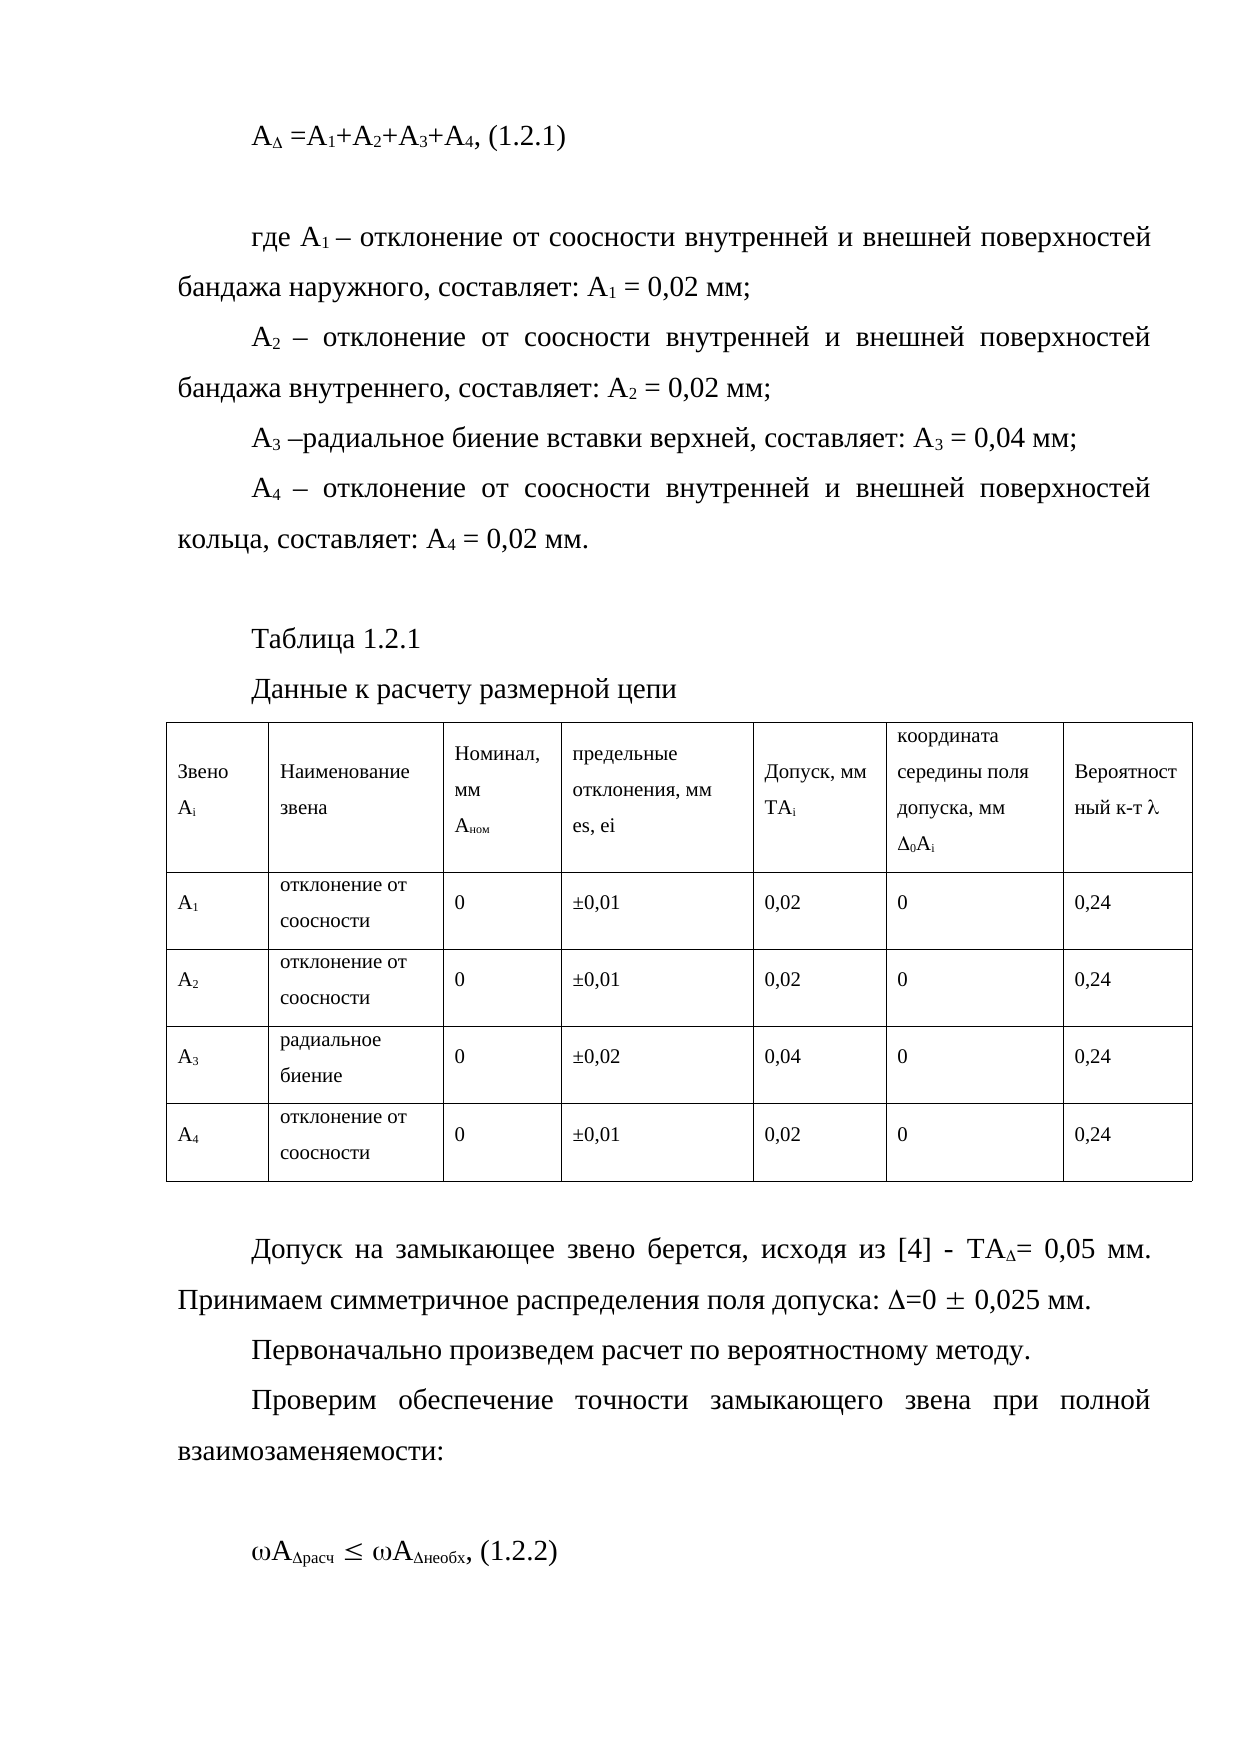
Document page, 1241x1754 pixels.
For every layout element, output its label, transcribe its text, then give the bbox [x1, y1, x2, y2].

table_cell 0,24 [1064, 1027, 1192, 1103]
table_header координата середины поля допуска, мм 0Ai [887, 723, 1063, 871]
table_header Номинал, мм Aном [444, 723, 561, 871]
table_cell ±0,01 [562, 873, 753, 949]
text А2 – отклонение от соосности внутренней и внешней поверхностей бандажа внутреннего, составляет: А2 = 0,02 мм; [177, 319, 1152, 403]
table_cell 0,24 [1064, 873, 1192, 949]
text А3 –радиальное биение вставки верхней, составляет: А3 = 0,04 мм; [177, 420, 1152, 454]
table_cell А4 [167, 1104, 268, 1181]
text Данные к расчету размерной цепи [177, 672, 1152, 705]
table_cell 0 [444, 873, 561, 949]
table_cell 0 [444, 1027, 561, 1103]
table_cell 0,24 [1064, 1104, 1192, 1181]
table_cell 0,02 [754, 1104, 886, 1181]
table_cell ±0,02 [562, 1027, 753, 1103]
table_header Звено Аi [167, 723, 268, 871]
table_cell ±0,01 [562, 1104, 753, 1181]
table_cell 0,04 [754, 1027, 886, 1103]
text где А1 – отклонение от соосности внутренней и внешней поверхностей бандажа наружного, составляет: А1 = 0,02 мм; [177, 219, 1152, 303]
table_cell 0 [887, 1104, 1063, 1181]
table_header Допуск, мм TAi [754, 723, 886, 871]
table_cell 0 [887, 873, 1063, 949]
table_cell А1 [167, 873, 268, 949]
table_cell 0 [444, 950, 561, 1026]
table_cell 0 [887, 950, 1063, 1026]
text Проверим обеспечение точности замыкающего звена при полной взаимозаменяемости: [177, 1382, 1152, 1466]
table_cell 0 [887, 1027, 1063, 1103]
text Первоначально произведем расчет по вероятностному методу. [177, 1332, 1152, 1366]
table_cell 0,02 [754, 873, 886, 949]
table_cell отклонение от соосности [269, 950, 443, 1026]
text Арасч Анеобх, (1.2.2) [177, 1533, 1152, 1567]
table_cell ±0,01 [562, 950, 753, 1026]
table_cell А3 [167, 1027, 268, 1103]
text А =А1+А2+А3+А4, (1.2.1) [177, 118, 1152, 152]
table_cell 0 [444, 1104, 561, 1181]
table_cell А2 [167, 950, 268, 1026]
table_cell отклонение от соосности [269, 1104, 443, 1181]
table_cell отклонение от соосности [269, 873, 443, 949]
table_cell 0,02 [754, 950, 886, 1026]
table_header предельные отклонения, мм es, ei [562, 723, 753, 871]
text Таблица 1.2.1 [177, 621, 1152, 655]
table_header Вероятностный к-т [1064, 723, 1192, 871]
text Допуск на замыкающее звено берется, исходя из [4] - TА= 0,05 мм. Принимаем симметричное распределения поля допуска: =0 0,025 мм. [177, 1231, 1152, 1315]
table_cell 0,24 [1064, 950, 1192, 1026]
table_header Наименование звена [269, 723, 443, 871]
table_cell радиальное биение [269, 1027, 443, 1103]
text А4 – отклонение от соосности внутренней и внешней поверхностей кольца, составляет: А4 = 0,02 мм. [177, 470, 1152, 554]
